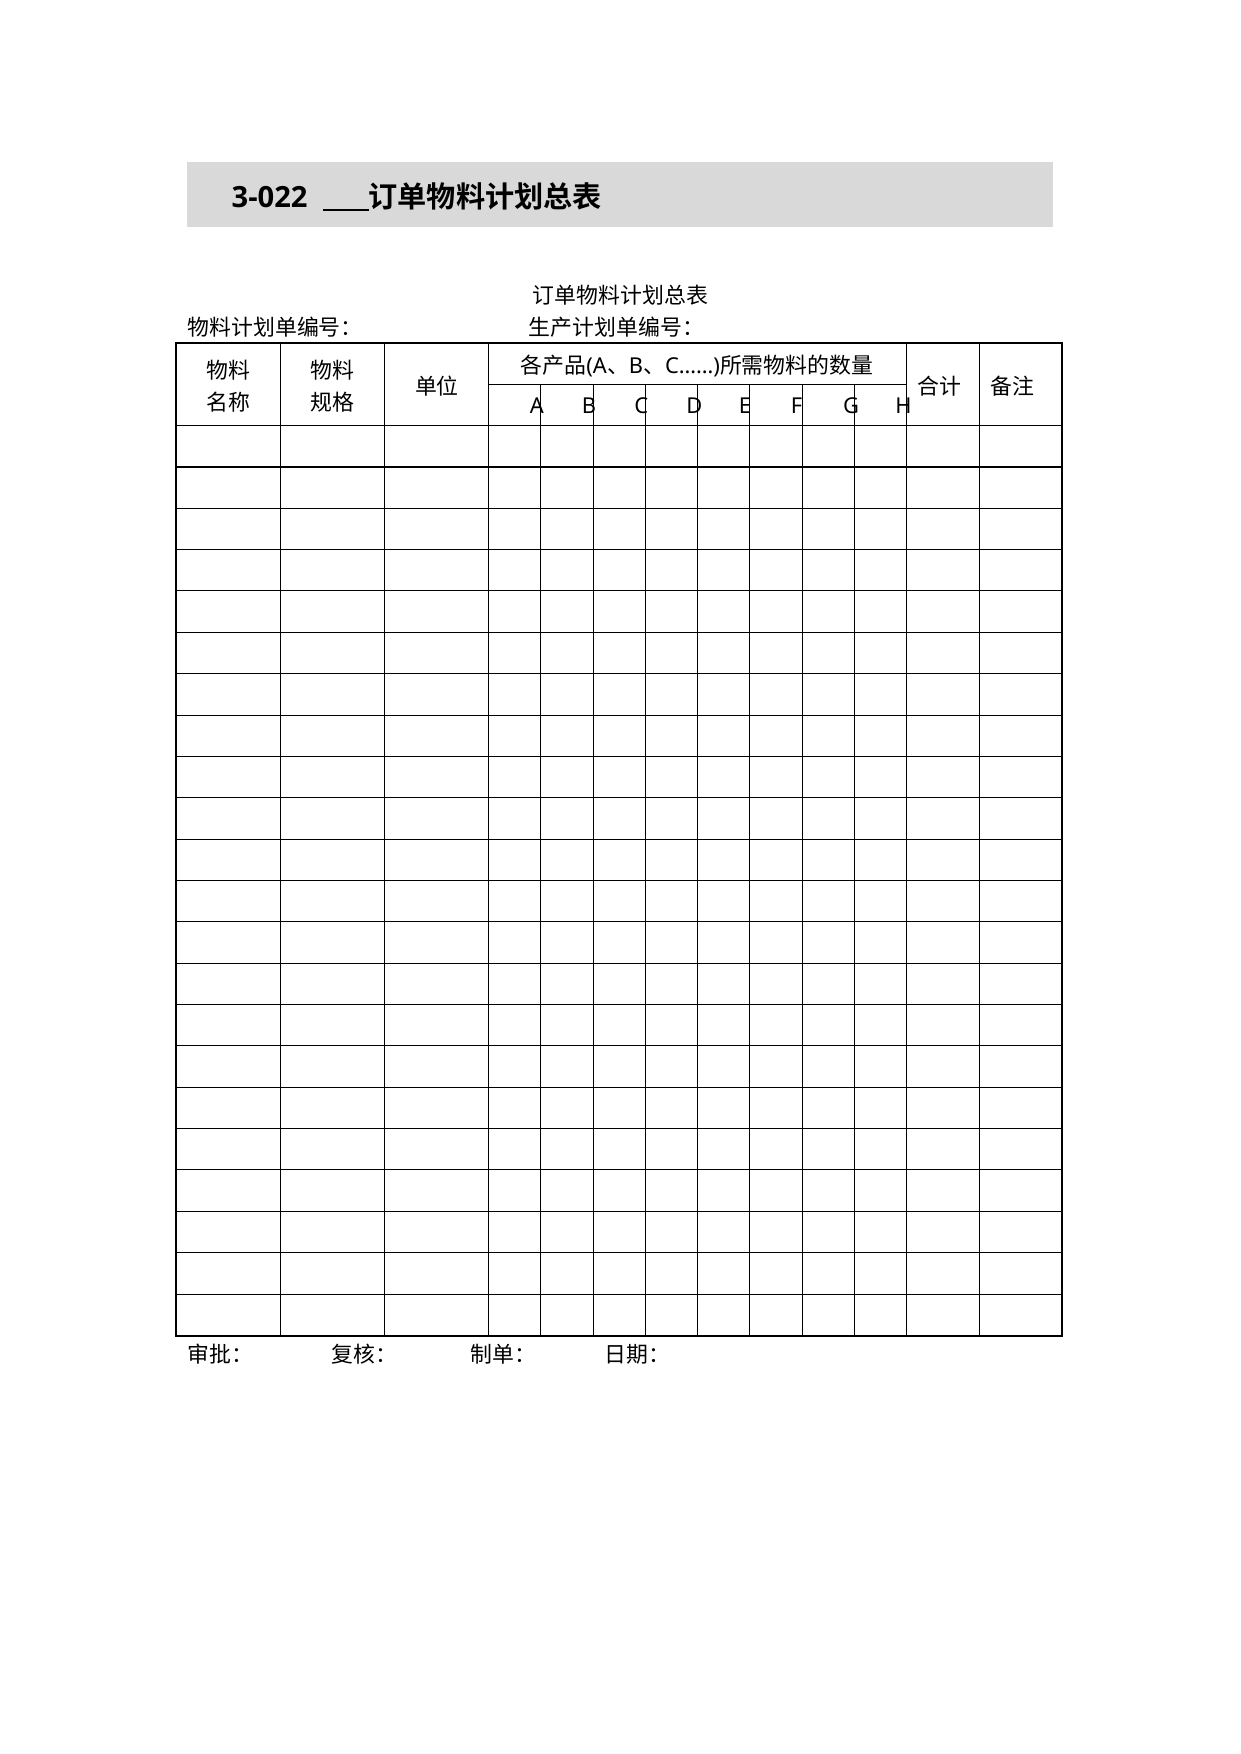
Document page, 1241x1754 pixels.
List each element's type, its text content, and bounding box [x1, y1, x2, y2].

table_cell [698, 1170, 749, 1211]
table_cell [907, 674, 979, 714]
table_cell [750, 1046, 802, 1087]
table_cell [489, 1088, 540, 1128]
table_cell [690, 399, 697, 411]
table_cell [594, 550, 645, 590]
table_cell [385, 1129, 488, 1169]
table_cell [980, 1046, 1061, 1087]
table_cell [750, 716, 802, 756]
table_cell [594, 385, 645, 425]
text 物料计划单编号： 生产计划单编号： [187, 310, 1053, 342]
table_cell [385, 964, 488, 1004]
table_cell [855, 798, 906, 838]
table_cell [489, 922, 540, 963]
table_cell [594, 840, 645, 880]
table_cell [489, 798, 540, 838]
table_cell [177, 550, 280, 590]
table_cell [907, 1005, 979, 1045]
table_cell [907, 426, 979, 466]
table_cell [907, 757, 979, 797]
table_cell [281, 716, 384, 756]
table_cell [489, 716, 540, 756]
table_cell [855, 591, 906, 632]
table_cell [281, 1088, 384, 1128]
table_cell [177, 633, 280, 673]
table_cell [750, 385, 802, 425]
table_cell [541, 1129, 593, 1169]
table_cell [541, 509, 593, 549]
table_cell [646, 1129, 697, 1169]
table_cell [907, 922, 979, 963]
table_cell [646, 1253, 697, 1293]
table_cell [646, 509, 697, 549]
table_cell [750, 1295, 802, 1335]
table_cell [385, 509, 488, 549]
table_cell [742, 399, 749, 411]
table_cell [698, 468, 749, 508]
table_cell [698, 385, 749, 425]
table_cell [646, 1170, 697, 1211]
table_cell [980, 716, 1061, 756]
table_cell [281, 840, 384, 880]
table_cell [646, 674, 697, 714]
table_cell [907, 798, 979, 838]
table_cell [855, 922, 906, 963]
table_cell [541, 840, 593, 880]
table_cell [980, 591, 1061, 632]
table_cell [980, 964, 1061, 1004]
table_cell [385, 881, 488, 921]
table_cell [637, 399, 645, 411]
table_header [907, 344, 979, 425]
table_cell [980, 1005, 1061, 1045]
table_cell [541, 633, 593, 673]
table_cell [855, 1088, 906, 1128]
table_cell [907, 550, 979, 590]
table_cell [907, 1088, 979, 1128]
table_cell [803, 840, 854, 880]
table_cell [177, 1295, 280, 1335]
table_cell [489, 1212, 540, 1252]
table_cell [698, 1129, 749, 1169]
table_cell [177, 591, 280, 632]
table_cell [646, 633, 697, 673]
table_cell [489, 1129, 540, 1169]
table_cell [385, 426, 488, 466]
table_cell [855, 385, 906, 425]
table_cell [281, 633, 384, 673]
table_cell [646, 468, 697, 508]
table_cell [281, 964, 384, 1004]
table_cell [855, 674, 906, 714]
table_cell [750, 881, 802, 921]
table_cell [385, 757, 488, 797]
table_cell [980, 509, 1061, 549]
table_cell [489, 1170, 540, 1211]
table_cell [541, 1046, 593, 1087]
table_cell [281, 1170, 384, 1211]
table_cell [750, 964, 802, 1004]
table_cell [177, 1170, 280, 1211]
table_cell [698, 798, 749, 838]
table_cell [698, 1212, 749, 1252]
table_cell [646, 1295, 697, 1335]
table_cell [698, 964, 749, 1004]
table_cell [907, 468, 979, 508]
text 订单物料计划总表 [187, 277, 1053, 310]
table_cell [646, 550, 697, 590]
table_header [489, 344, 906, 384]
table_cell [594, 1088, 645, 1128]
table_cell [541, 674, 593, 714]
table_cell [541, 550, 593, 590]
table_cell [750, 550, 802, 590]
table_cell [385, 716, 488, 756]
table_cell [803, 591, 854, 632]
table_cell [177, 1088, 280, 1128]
text 审批： 复核： 制单： 日期： [187, 1337, 1053, 1369]
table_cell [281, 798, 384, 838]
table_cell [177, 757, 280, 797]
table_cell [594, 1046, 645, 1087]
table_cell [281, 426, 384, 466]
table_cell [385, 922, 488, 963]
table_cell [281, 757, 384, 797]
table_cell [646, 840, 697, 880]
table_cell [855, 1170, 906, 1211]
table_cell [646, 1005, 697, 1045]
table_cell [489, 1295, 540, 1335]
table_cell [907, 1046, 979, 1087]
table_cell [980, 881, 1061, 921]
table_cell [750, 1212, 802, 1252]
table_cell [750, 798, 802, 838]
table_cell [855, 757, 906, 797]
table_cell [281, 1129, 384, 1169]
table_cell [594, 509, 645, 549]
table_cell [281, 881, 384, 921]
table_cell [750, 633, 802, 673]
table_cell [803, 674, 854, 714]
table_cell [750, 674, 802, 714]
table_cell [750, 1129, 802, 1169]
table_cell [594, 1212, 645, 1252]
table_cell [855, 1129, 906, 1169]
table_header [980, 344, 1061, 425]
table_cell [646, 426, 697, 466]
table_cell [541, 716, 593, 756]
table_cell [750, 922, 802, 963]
subtitle 3-022 订单物料计划总表 [187, 162, 1053, 227]
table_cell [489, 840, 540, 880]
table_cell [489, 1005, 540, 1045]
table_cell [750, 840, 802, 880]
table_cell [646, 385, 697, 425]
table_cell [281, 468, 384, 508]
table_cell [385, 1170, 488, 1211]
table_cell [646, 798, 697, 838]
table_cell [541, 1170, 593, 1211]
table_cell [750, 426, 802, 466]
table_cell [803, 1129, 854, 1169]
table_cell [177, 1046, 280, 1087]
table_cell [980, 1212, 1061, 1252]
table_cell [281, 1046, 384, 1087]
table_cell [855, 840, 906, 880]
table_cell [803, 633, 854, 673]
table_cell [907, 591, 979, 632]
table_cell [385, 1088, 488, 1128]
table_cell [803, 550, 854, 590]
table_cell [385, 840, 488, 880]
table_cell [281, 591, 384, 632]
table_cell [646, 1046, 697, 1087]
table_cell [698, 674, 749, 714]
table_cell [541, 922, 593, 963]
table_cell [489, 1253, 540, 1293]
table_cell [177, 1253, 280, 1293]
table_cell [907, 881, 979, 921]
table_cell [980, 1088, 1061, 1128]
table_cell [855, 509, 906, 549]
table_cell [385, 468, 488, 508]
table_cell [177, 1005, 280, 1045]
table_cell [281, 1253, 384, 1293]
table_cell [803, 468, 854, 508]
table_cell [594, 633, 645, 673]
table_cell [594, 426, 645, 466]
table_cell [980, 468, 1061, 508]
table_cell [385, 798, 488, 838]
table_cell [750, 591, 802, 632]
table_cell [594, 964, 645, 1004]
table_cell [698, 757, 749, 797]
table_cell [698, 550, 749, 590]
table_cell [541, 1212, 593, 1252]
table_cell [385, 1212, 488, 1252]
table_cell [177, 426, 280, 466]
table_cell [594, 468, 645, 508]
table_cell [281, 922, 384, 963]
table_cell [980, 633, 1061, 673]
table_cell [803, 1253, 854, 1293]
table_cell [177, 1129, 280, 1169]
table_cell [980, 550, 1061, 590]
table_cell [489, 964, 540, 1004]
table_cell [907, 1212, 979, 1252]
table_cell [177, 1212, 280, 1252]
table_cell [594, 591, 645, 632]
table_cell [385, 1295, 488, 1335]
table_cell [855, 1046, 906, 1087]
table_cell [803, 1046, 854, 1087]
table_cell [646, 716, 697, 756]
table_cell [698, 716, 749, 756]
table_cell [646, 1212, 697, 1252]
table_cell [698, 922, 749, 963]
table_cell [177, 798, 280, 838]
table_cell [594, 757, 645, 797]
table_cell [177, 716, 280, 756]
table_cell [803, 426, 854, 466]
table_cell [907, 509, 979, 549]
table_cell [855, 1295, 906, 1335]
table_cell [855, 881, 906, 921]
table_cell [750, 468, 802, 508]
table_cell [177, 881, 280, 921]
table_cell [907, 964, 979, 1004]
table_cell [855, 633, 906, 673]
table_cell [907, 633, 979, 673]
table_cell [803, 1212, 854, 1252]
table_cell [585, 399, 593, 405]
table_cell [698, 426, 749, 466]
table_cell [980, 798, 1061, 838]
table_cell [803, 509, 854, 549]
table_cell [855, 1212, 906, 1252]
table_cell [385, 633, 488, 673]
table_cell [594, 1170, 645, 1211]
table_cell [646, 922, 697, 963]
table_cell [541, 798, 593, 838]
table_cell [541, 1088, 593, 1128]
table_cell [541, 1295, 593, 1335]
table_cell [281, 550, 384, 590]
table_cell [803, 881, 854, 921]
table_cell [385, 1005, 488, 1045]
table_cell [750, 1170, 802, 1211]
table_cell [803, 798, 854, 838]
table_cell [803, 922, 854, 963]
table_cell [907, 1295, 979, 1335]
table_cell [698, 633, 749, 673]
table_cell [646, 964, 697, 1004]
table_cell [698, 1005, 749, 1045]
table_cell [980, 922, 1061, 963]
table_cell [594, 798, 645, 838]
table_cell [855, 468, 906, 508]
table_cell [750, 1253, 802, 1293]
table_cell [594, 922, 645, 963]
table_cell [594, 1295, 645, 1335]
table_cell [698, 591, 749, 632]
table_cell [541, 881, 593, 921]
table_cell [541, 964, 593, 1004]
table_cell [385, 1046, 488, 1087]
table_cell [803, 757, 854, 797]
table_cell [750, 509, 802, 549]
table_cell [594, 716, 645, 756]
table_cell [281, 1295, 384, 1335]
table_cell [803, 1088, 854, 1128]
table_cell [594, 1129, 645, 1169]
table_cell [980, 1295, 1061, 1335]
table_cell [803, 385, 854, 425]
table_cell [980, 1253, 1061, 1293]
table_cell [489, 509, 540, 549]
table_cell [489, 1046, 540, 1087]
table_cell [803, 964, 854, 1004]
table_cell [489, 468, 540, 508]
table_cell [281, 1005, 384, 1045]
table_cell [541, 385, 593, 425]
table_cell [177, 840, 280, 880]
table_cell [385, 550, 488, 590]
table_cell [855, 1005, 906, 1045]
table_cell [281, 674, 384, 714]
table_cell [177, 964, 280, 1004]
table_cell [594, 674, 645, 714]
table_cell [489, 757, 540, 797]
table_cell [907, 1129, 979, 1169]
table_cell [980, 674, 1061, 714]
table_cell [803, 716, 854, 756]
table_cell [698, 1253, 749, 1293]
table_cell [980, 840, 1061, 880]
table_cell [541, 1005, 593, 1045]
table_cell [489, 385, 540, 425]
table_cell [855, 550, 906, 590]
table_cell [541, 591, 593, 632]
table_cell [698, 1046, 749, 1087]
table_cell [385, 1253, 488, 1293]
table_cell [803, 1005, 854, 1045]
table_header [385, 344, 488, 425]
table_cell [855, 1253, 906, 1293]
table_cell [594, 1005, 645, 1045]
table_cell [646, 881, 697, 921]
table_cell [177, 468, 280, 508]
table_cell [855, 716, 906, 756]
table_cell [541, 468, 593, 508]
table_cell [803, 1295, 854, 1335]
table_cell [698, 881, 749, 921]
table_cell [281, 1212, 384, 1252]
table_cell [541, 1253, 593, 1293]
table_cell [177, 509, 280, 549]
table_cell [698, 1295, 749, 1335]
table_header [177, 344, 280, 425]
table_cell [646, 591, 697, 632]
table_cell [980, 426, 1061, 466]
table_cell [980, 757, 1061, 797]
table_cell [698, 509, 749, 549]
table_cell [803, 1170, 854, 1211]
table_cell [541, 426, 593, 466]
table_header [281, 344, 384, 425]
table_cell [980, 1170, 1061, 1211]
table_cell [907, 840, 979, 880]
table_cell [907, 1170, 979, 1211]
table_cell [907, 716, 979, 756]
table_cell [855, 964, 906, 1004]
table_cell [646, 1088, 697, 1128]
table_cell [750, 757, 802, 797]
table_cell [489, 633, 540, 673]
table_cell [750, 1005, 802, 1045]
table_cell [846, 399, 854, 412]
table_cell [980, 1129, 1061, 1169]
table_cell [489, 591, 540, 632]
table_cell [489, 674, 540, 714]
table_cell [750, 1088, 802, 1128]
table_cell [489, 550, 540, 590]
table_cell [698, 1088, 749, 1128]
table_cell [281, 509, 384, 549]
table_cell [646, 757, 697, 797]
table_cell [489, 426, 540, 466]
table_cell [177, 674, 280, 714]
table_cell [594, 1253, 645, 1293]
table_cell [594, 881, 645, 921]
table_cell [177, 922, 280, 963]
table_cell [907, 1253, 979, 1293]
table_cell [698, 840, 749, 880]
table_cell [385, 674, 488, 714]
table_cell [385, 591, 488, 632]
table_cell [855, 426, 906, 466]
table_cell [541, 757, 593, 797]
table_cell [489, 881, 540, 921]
